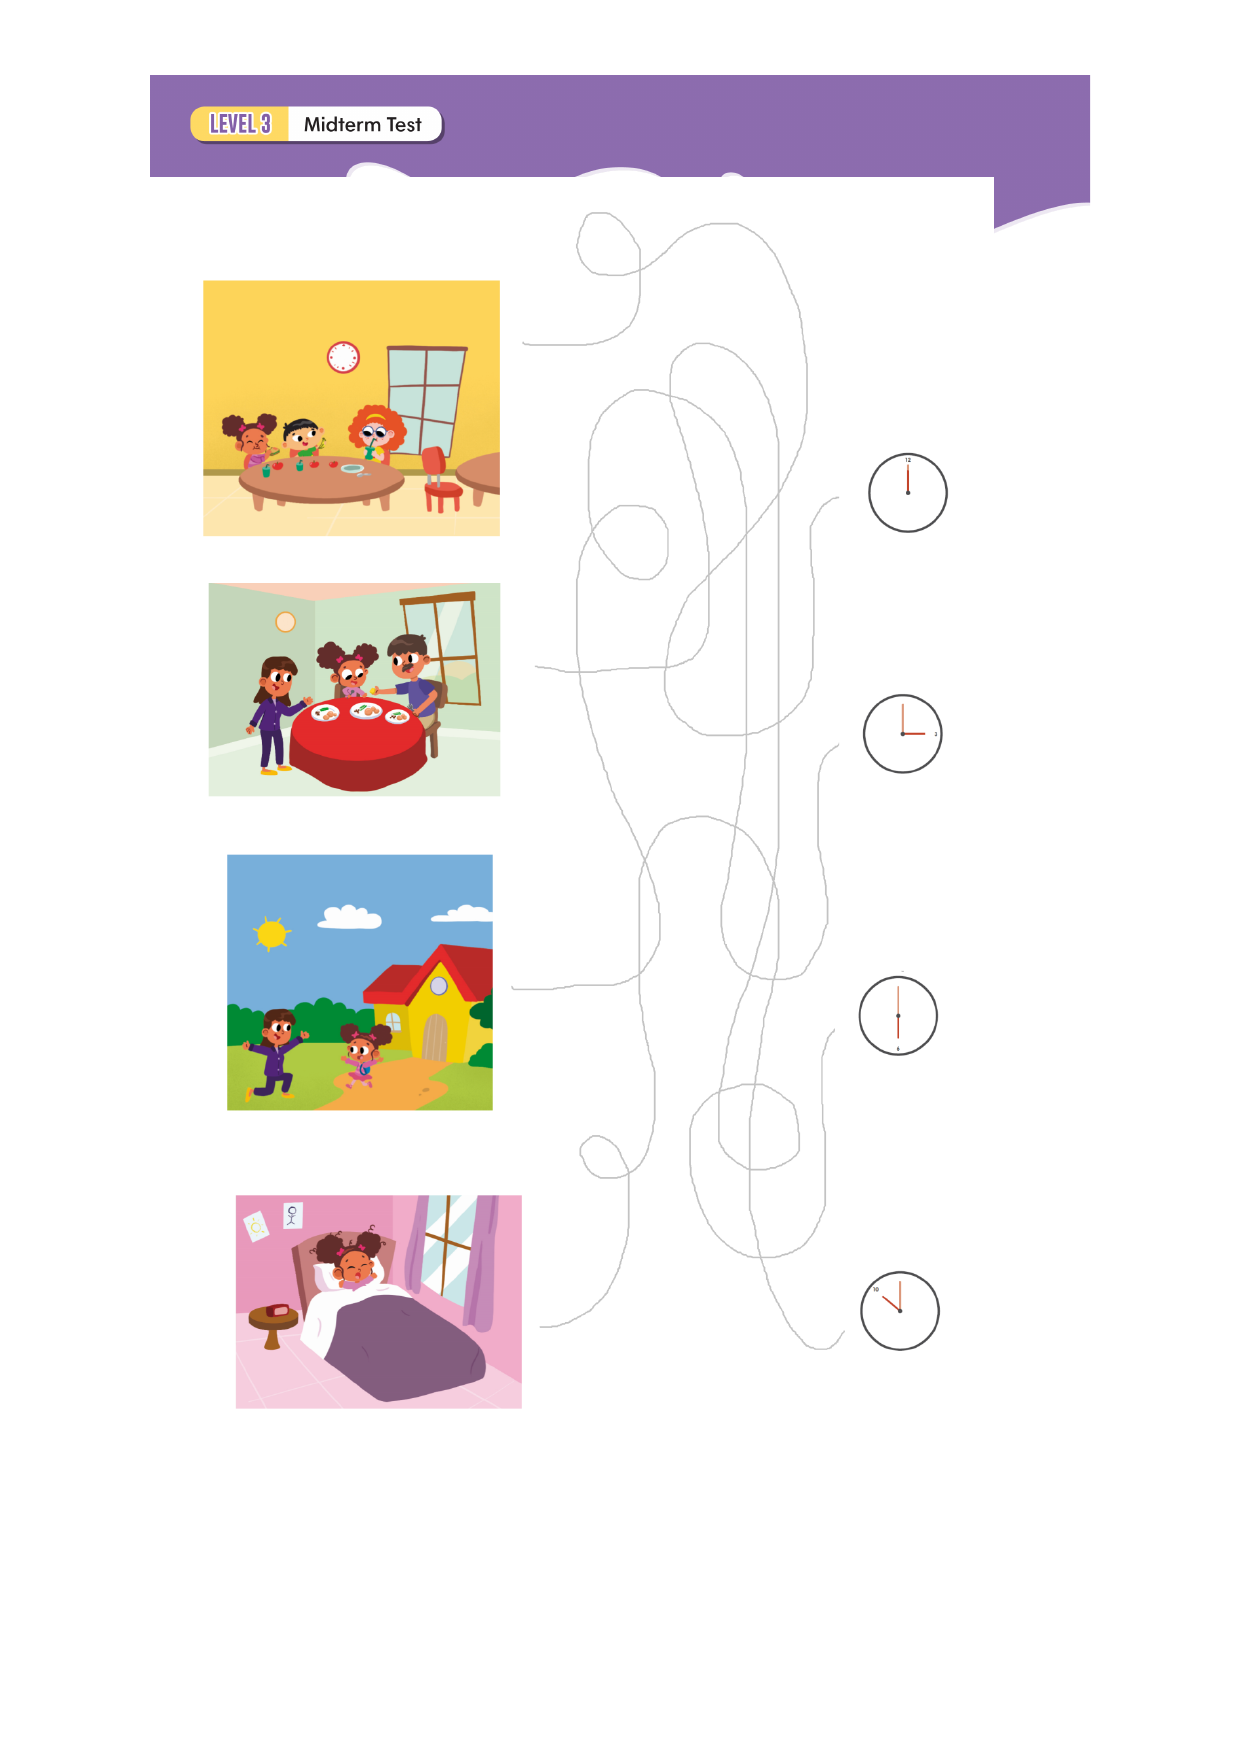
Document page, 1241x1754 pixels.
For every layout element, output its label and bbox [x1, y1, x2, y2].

picture [150, 75, 1091, 1435]
